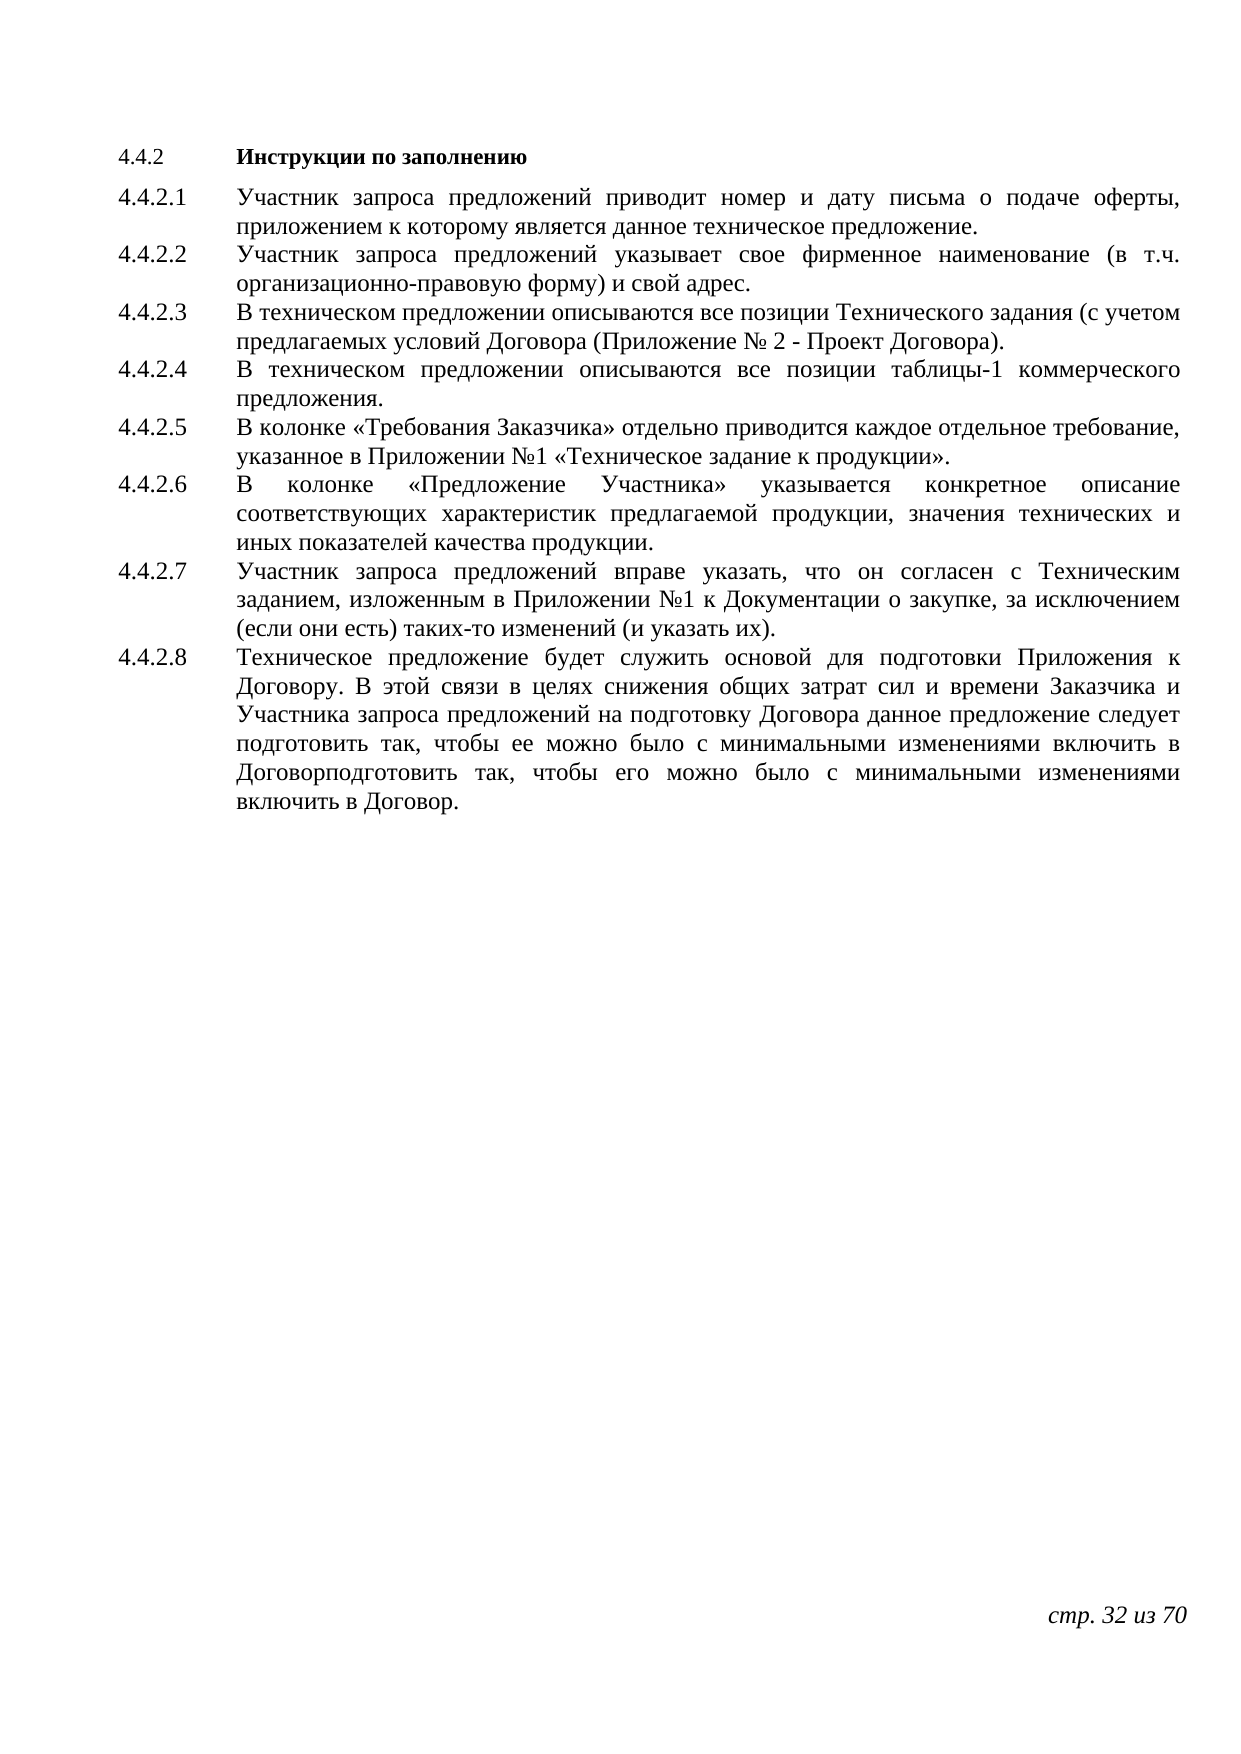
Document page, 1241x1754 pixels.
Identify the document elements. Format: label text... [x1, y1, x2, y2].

list Инструкции по заполнению [118, 143, 1181, 169]
list В техническом предложении описываются все позиции таблицы-1 коммерческого предложения. [118, 354, 1181, 412]
list Техническое предложение будет служить основой для подготовки Приложения к Договору. В этой связи в целях снижения общих затрат сил и времени Заказчика и Участника запроса предложений на подготовку Договора данное предложение следует подготовить так, чтобы ее можно было с минимальными изменениями включить в Договорподготовить так, чтобы его можно было с минимальными изменениями включить в Договор. [118, 642, 1181, 814]
list Участник запроса предложений указывает свое фирменное наименование (в т.ч. организационно-правовую форму) и свой адрес. [118, 239, 1181, 297]
list В колонке «Требования Заказчика» отдельно приводится каждое отдельное требование, указанное в Приложении №1 «Техническое задание к продукции». [118, 412, 1181, 469]
list В техническом предложении описываются все позиции Технического задания (с учетом предлагаемых условий Договора (Приложение № 2 - Проект Договора). [118, 297, 1181, 354]
list Участник запроса предложений приводит номер и дату письма о подаче оферты, приложением к которому является данное техническое предложение. [118, 182, 1181, 239]
list Участник запроса предложений вправе указать, что он согласен с Техническим заданием, изложенным в Приложении №1 к Документации о закупке, за исключением (если они есть) таких-то изменений (и указать их). [118, 556, 1181, 642]
list В колонке «Предложение Участника» указывается конкретное описание соответствующих характеристик предлагаемой продукции, значения технических и иных показателей качества продукции. [118, 469, 1181, 556]
